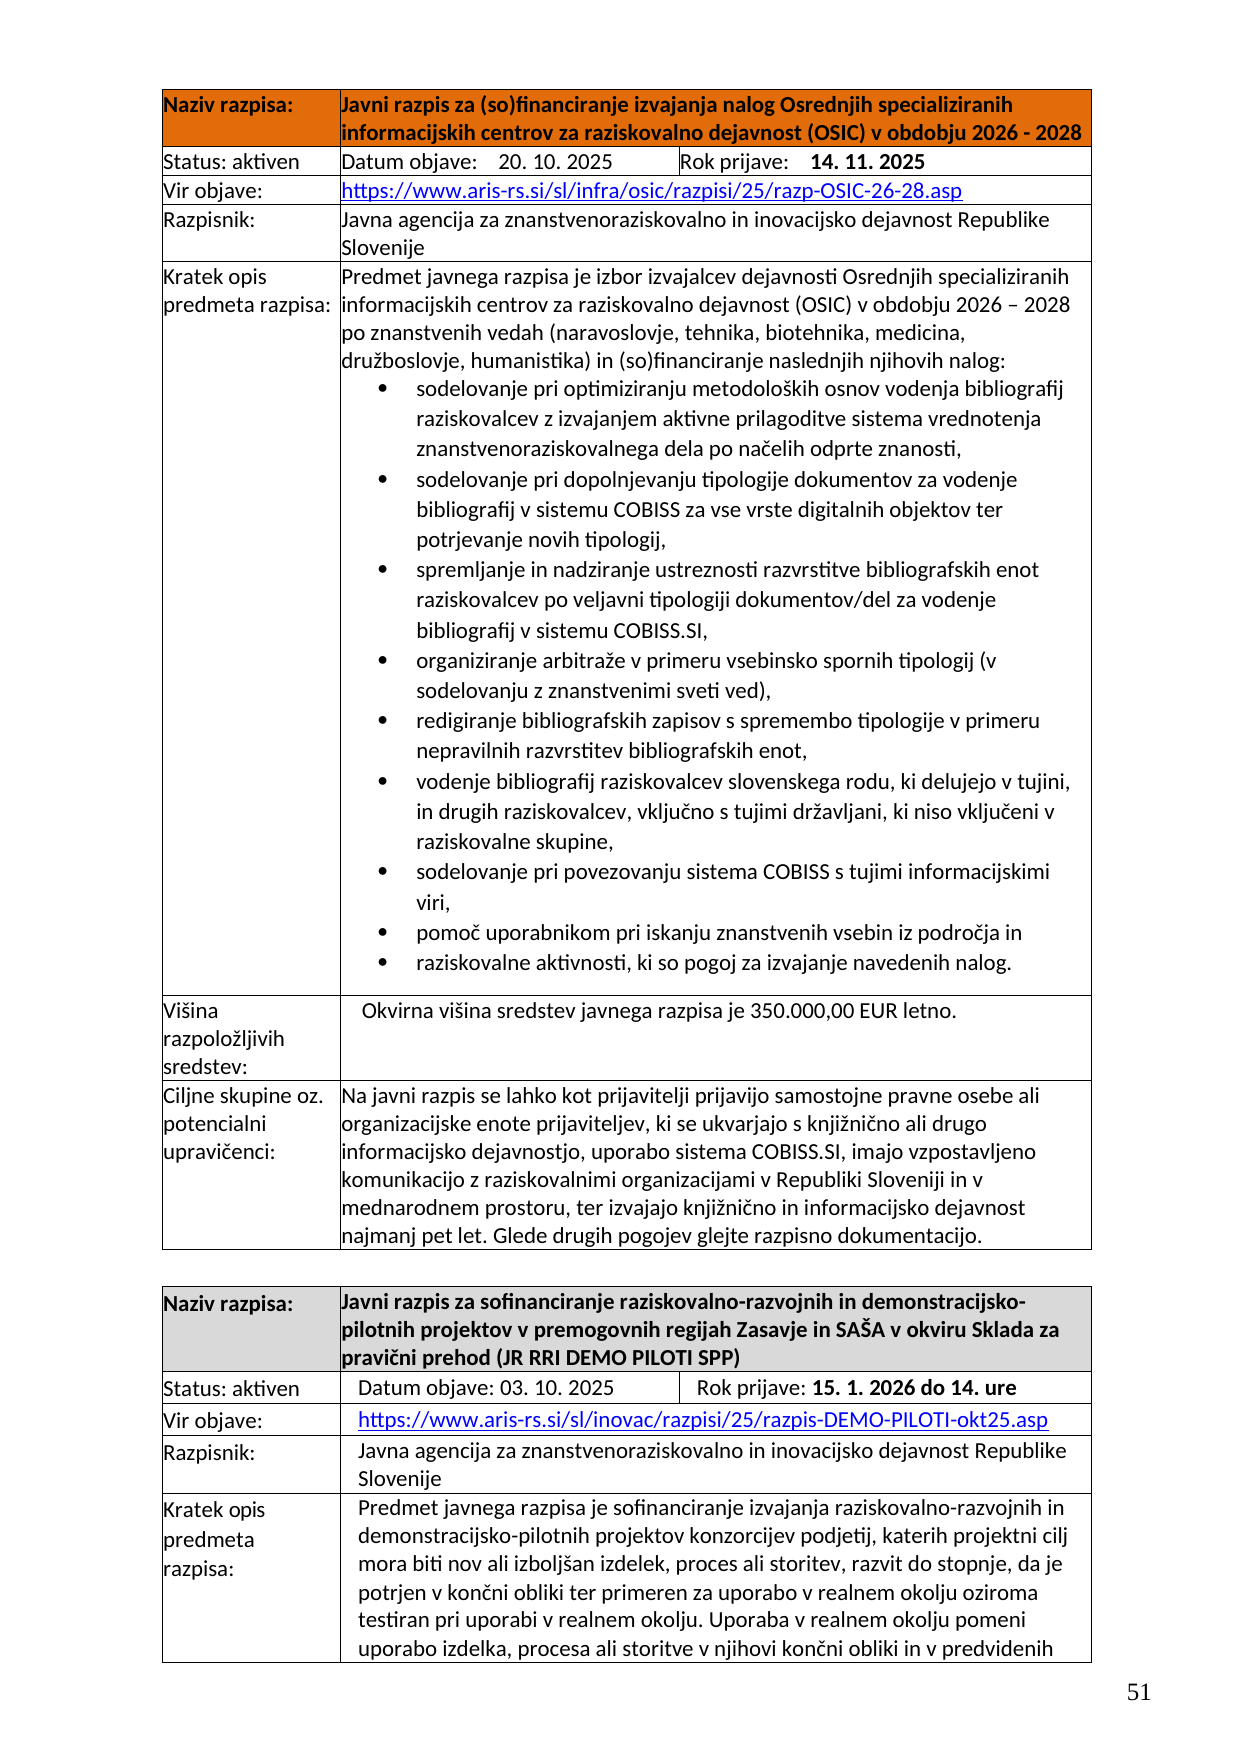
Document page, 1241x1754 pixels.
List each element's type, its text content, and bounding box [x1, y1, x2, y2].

table_header Javni razpis za (so)financiranje izvajanja nalog Osrednjih specializiranih informacijskih centrov za raziskovalno dejavnost (OSIC) v obdobju 2026 - 2028 [341, 90, 1091, 146]
table_cell Vir objave: [163, 176, 340, 204]
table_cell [341, 1494, 1091, 1662]
table_cell Na javni razpis se lahko kot prijavitelji prijavijo samostojne pravne osebe ali organizacijske enote prijaviteljev, ki se ukvarjajo s knjižnično ali drugo informacijsko dejavnostjo, uporabo sistema COBISS.SI, imajo vzpostavljeno komunikacijo z raziskovalnimi organizacijami v Republiki Sloveniji in v mednarodnem prostoru, ter izvajajo knjižnično in informacijsko dejavnost najmanj pet let. Glede drugih pogojev glejte razpisno dokumentacijo. [341, 1081, 1091, 1249]
table_cell Kratek opis predmeta razpisa: [163, 262, 340, 995]
table_cell Predmet javnega razpisa je izbor izvajalcev dejavnosti Osrednjih specializiranih informacijskih centrov za raziskovalno dejavnost (OSIC) v obdobju 2026 – 2028 po znanstvenih vedah (naravoslovje, tehnika, biotehnika, medicina, družboslovje, humanistika) in (so)financiranje naslednjih njihovih nalog: sodelovanje pri optimiziranju metodoloških osnov vodenja bibliografij raziskovalcev z izvajanjem aktivne prilagoditve sistema vrednotenja znanstvenoraziskovalnega dela po načelih odprte znanosti, sodelovanje pri dopolnjevanju tipologije dokumentov za vodenje bibliografij v sistemu COBISS za vse vrste digitalnih objektov ter potrjevanje novih tipologij, spremljanje in nadziranje ustreznosti razvrstitve bibliografskih enot raziskovalcev po veljavni tipologiji dokumentov/del za vodenje bibliografij v sistemu COBISS.SI, organiziranje arbitraže v primeru vsebinsko spornih tipologij (v sodelovanju z znanstvenimi sveti ved), redigiranje bibliografskih zapisov s spremembo tipologije v primeru nepravilnih razvrstitev bibliografskih enot, vodenje bibliografij raziskovalcev slovenskega rodu, ki delujejo v tujini, in drugih raziskovalcev, vključno s tujimi državljani, ki niso vključeni v raziskovalne skupine, sodelovanje pri povezovanju sistema COBISS s tujimi informacijskimi viri, pomoč uporabnikom pri iskanju znanstvenih vsebin iz področja in raziskovalne aktivnosti, ki so pogoj za izvajanje navedenih nalog. [341, 262, 1091, 995]
table_cell Ciljne skupine oz. potencialni upravičenci: [163, 1081, 340, 1249]
table_cell Razpisnik: [163, 1436, 340, 1492]
table_header Naziv razpisa: [163, 90, 340, 146]
table_cell Rok prijave: 15. 1. 2026 do 14. ure [680, 1372, 1091, 1403]
table_cell Vir objave: [163, 1404, 340, 1435]
table_header Naziv razpisa: [163, 1287, 340, 1371]
table_cell https://www.aris-rs.si/sl/inovac/razpisi/25/razpis-DEMO-PILOTI-okt25.asp [341, 1404, 1091, 1435]
table_cell Datum objave: 03. 10. 2025 [341, 1372, 679, 1403]
table_cell Višina razpoložljivih sredstev: [163, 996, 340, 1080]
table_header Javni razpis za sofinanciranje raziskovalno-razvojnih in demonstracijsko-pilotnih projektov v premogovnih regijah Zasavje in SAŠA v okviru Sklada za pravični prehod (JR RRI DEMO PILOTI SPP) [341, 1287, 1091, 1371]
table_cell Okvirna višina sredstev javnega razpisa je 350.000,00 EUR letno. [341, 996, 1091, 1080]
table_cell Datum objave: 20. 10. 2025 [341, 147, 679, 175]
table_cell Javna agencija za znanstvenoraziskovalno in inovacijsko dejavnost Republike Slovenije [341, 205, 1091, 261]
table_cell https://www.aris-rs.si/sl/infra/osic/razpisi/25/razp-OSIC-26-28.asp [341, 176, 1091, 204]
table_cell Razpisnik: [163, 205, 340, 261]
table_cell Status: aktiven [163, 1372, 340, 1403]
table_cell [163, 1494, 340, 1662]
table_cell Javna agencija za znanstvenoraziskovalno in inovacijsko dejavnost Republike Slovenije [341, 1436, 1091, 1492]
table_cell Status: aktiven [163, 147, 340, 175]
table_cell Rok prijave: 14. 11. 2025 [680, 147, 1091, 175]
